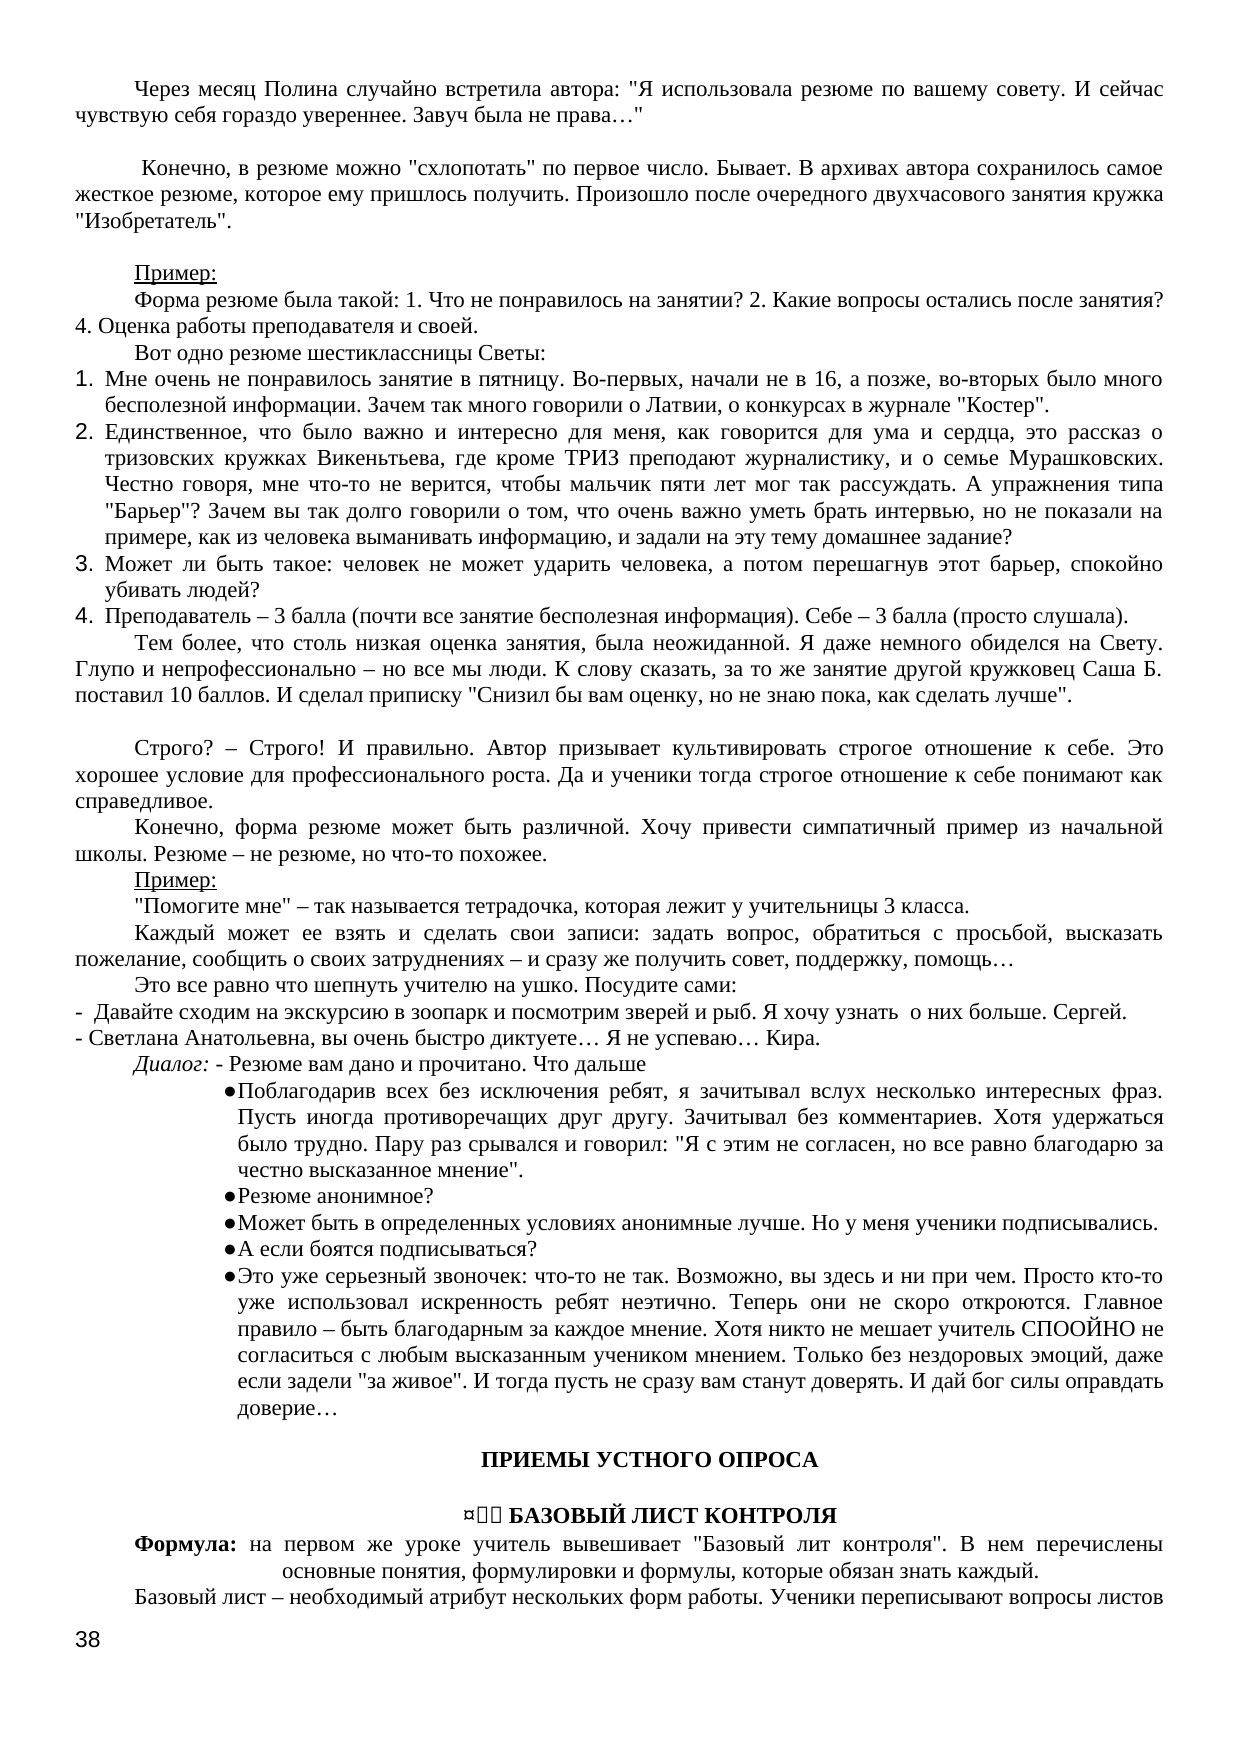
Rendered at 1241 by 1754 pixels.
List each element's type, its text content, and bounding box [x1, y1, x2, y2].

list Это уже серьезный звоночек: что-то не так. Возможно, вы здесь и ни при чем. Просто кто-то уже использовал искренность ребят неэтично. Теперь они не скоро откроются. Главное правило – быть благодарным за каждое мнение. Хотя никто не мешает учитель СПООЙНО не согласиться с любым высказанным учеником мнением. Только без нездоровых эмоций, даже если задели "за живое". И тогда пусть не сразу вам станут доверять. И дай бог силы оправдать доверие… [223, 1262, 1165, 1420]
list Может ли быть такое: человек не может ударить человека, а потом перешагнув этот барьер, спокойно убивать людей? [75, 549, 1165, 602]
list Преподаватель – 3 балла (почти все занятие бесполезная информация). Себе – 3 балла (просто слушала). [75, 602, 1165, 629]
text Через месяц Полина случайно встретила автора: "Я использовала резюме по вашему совету. И сейчас чувствую себя гораздо увереннее. Завуч была не права…" [75, 75, 1165, 128]
text Это все равно что шепнуть учителю на ушко. Посудите сами: [75, 971, 1165, 998]
text Строго? – Строго! И правильно. Автор призывает культивировать строгое отношение к себе. Это хорошее условие для профессионального роста. Да и ученики тогда строгое отношение к себе понимают как справедливое. [75, 734, 1165, 813]
text Пример: [75, 259, 1165, 286]
text "Помогите мне" – так называется тетрадочка, которая лежит у учительницы 3 класса. [75, 892, 1165, 919]
list А если боятся подписываться? [223, 1235, 1165, 1262]
text - Светлана Анатольевна, вы очень быстро диктуете… Я не успеваю… Кира. [75, 1024, 1165, 1051]
text ПРИЕМЫ УСТНОГО ОПРОСА [75, 1446, 1165, 1473]
text Конечно, форма резюме может быть различной. Хочу привести симпатичный пример из начальной школы. Резюме – не резюме, но что-то похожее. [75, 813, 1165, 866]
list Может быть в определенных условиях анонимные лучше. Но у меня ученики подписывались. [223, 1209, 1165, 1235]
text Конечно, в резюме можно "схлопотать" по первое число. Бывает. В архивах автора сохранилось самое жесткое резюме, которое ему пришлось получить. Произошло после очередного двухчасового занятия кружка "Изобретатель". [75, 154, 1165, 233]
list Мне очень не понравилось занятие в пятницу. Во-первых, начали не в 16, а позже, во-вторых было много бесполезной информации. Зачем так много говорили о Латвии, о конкурсах в журнале "Костер". [75, 365, 1165, 418]
list Единственное, что было важно и интересно для меня, как говорится для ума и сердца, это рассказ о тризовских кружках Викеньтьева, где кроме ТРИЗ преподают журналистику, и о семье Мурашковских. Честно говоря, мне что-то не верится, чтобы мальчик пяти лет мог так рассуждать. А упражнения типа "Барьер"? Зачем вы так долго говорили о том, что очень важно уметь брать интервью, но не показали на примере, как из человека выманивать информацию, и задали на эту тему домашнее задание? [75, 418, 1165, 549]
text Пример: [75, 866, 1165, 892]
text Каждый может ее взять и сделать свои записи: задать вопрос, обратиться с просьбой, высказать пожелание, сообщить о своих затруднениях – и сразу же получить совет, поддержку, помощь… [75, 919, 1165, 971]
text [75, 1583, 1165, 1609]
text ¤ БАЗОВЫЙ ЛИСТ КОНТРОЛЯ [75, 1499, 1165, 1530]
text Диалог: - Резюме вам дано и прочитано. Что дальше [134, 1051, 1165, 1077]
text Тем более, что столь низкая оценка занятия, была неожиданной. Я даже немного обиделся на Свету. Глупо и непрофессионально – но все мы люди. К слову сказать, за то же занятие другой кружковец Саша Б. поставил 10 баллов. И сделал приписку "Снизил бы вам оценку, но не знаю пока, как сделать лучше". [75, 629, 1165, 708]
list Поблагодарив всех без исключения ребят, я зачитывал вслух несколько интересных фраз. Пусть иногда противоречащих друг другу. Зачитывал без комментариев. Хотя удержаться было трудно. Пару раз срывался и говорил: "Я с этим не согласен, но все равно благодарю за честно высказанное мнение". [223, 1077, 1165, 1182]
text - Давайте сходим на экскурсию в зоопарк и посмотрим зверей и рыб. Я хочу узнать о них больше. Сергей. [75, 998, 1165, 1024]
list Резюме анонимное? [223, 1182, 1165, 1209]
text Форма резюме была такой: 1. Что не понравилось на занятии? 2. Какие вопросы остались после занятия? 4. Оценка работы преподавателя и своей. [75, 286, 1165, 338]
text Формула: на первом же уроке учитель вывешивает "Базовый лит контроля". В нем перечислены основные понятия, формулировки и формулы, которые обязан знать каждый. [134, 1530, 1165, 1583]
text Вот одно резюме шестиклассницы Светы: [75, 338, 1165, 365]
